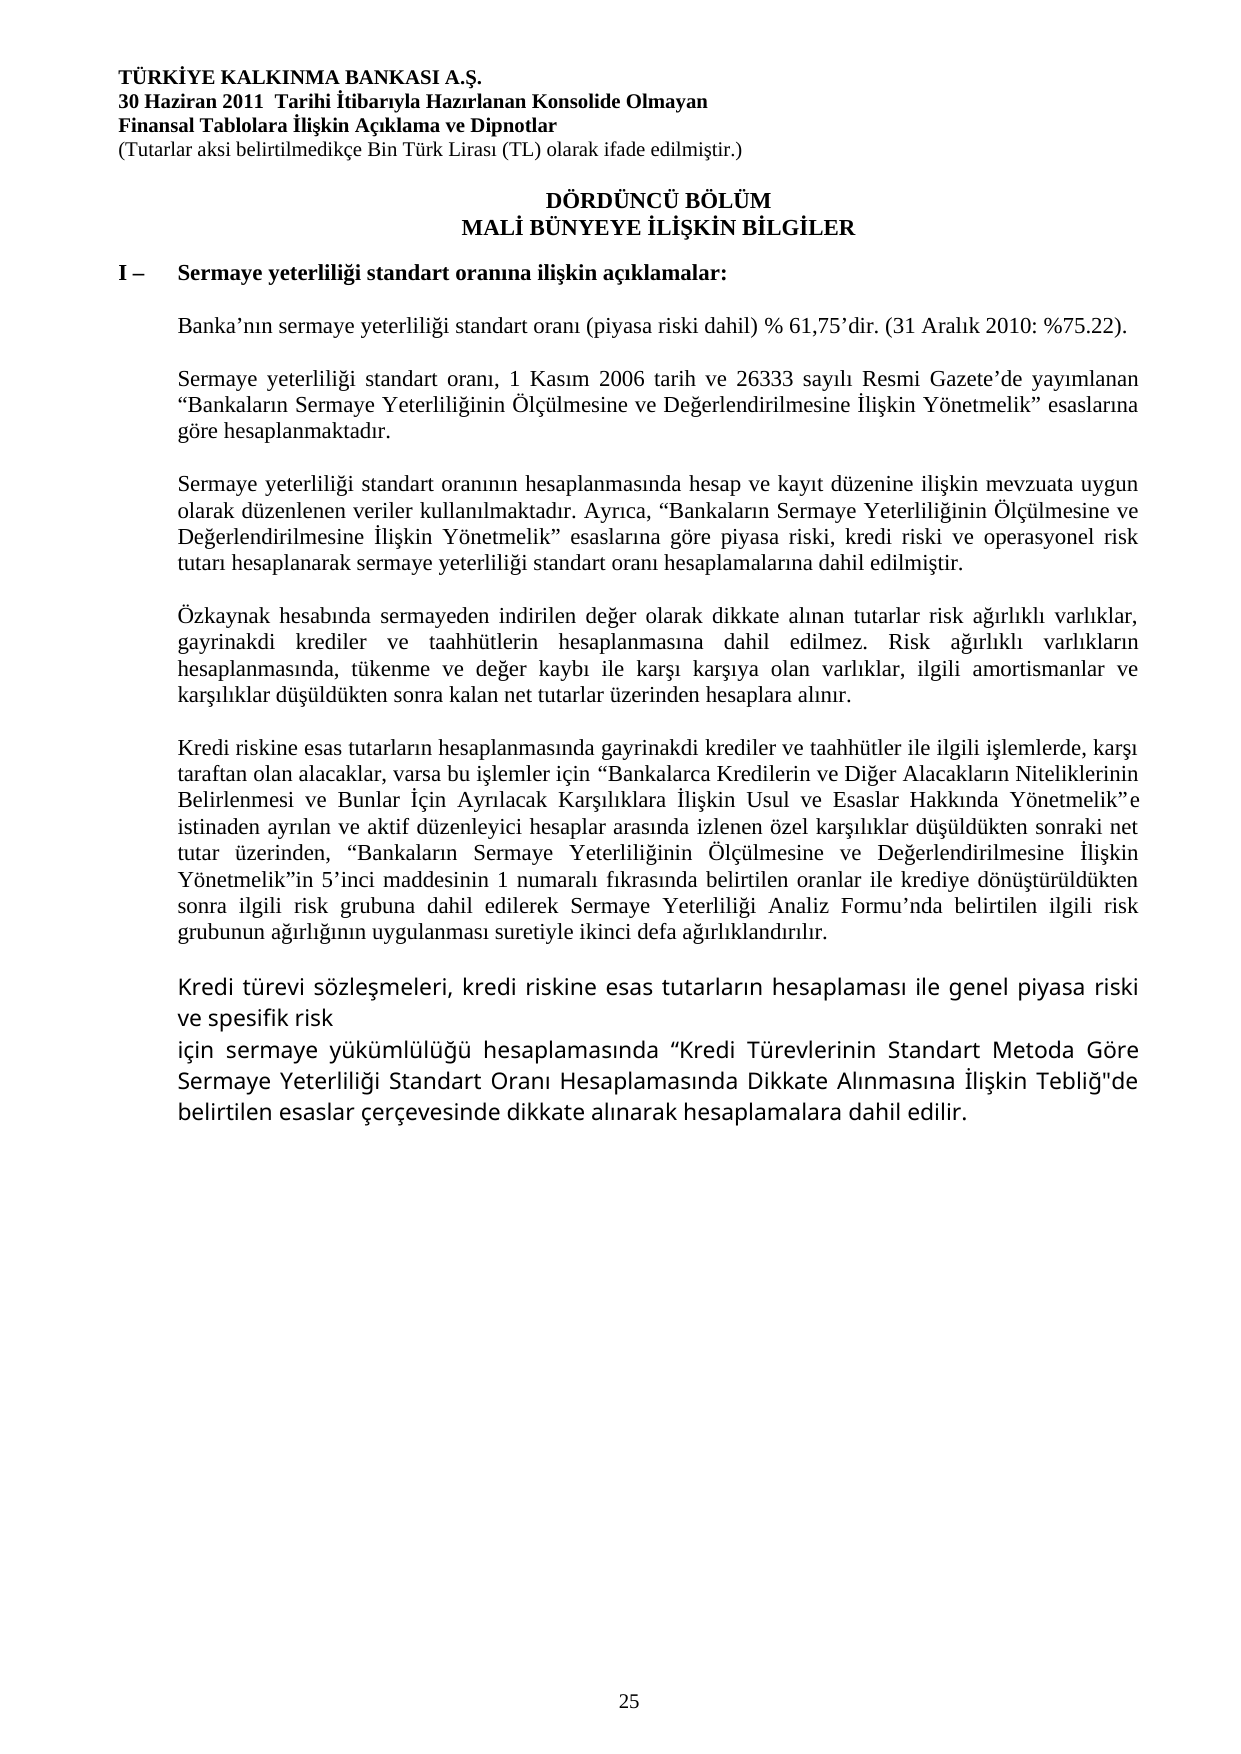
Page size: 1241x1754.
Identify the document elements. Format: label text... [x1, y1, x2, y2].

text için sermaye yükümlülüğü hesaplamasında “Kredi Türevlerinin Standart Metoda Göre Sermaye Yeterliliği Standart Oranı Hesaplamasında Dikkate Alınmasına İlişkin Tebliğ"de belirtilen esaslar çerçevesinde dikkate alınarak hesaplamalara dahil edilir. [177, 1033, 1140, 1127]
text Sermaye yeterliliği standart oranının hesaplanmasında hesap ve kayıt düzenine ilişkin mevzuata uygun olarak düzenlenen veriler kullanılmaktadır. Ayrıca, “Bankaların Sermaye Yeterliliğinin Ölçülmesine ve Değerlendirilmesine İlişkin Yönetmelik” esaslarına göre piyasa riski, kredi riski ve operasyonel risk tutarı hesaplanarak sermaye yeterliliği standart oranı hesaplamalarına dahil edilmiştir. [177, 470, 1140, 576]
text Kredi riskine esas tutarların hesaplanmasında gayrinakdi krediler ve taahhütler ile ilgili işlemlerde, karşı taraftan olan alacaklar, varsa bu işlemler için “Bankalarca Kredilerin ve Diğer Alacakların Niteliklerinin Belirlenmesi ve Bunlar İçin Ayrılacak Karşılıklara İlişkin Usul ve Esaslar Hakkında Yönetmelik”e istinaden ayrılan ve aktif düzenleyici hesaplar arasında izlenen özel karşılıklar düşüldükten sonraki net tutar üzerinden, “Bankaların Sermaye Yeterliliğinin Ölçülmesine ve Değerlendirilmesine İlişkin Yönetmelik”in 5’inci maddesinin 1 numaralı fıkrasında belirtilen oranlar ile krediye dönüştürüldükten sonra ilgili risk grubuna dahil edilerek Sermaye Yeterliliği Analiz Formu’nda belirtilen ilgili risk grubunun ağırlığının uygulanması suretiyle ikinci defa ağırlıklandırılır. [177, 734, 1140, 945]
text MALİ BÜNYEYE İLİŞKİN BİLGİLER [177, 214, 1140, 240]
text Kredi türevi sözleşmeleri, kredi riskine esas tutarların hesaplaması ile genel piyasa riski ve spesifik risk [177, 971, 1140, 1033]
text Sermaye yeterliliği standart oranı, 1 Kasım 2006 tarih ve 26333 sayılı Resmi Gazete’de yayımlanan “Bankaların Sermaye Yeterliliğinin Ölçülmesine ve Değerlendirilmesine İlişkin Yönetmelik” esaslarına göre hesaplanmaktadır. [177, 365, 1140, 444]
text DÖRDÜNCÜ BÖLÜM [177, 188, 1140, 214]
text Özkaynak hesabında sermayeden indirilen değer olarak dikkate alınan tutarlar risk ağırlıklı varlıklar, gayrinakdi krediler ve taahhütlerin hesaplanmasına dahil edilmez. Risk ağırlıklı varlıkların hesaplanmasında, tükenme ve değer kaybı ile karşı karşıya olan varlıklar, ilgili amortismanlar ve karşılıklar düşüldükten sonra kalan net tutarlar üzerinden hesaplara alınır. [177, 602, 1140, 707]
text I – Sermaye yeterliliği standart oranına ilişkin açıklamalar: [118, 259, 1140, 286]
text Banka’nın sermaye yeterliliği standart oranı (piyasa riski dahil) % 61,75’dir. (31 Aralık 2010: %75.22). [177, 312, 1140, 338]
